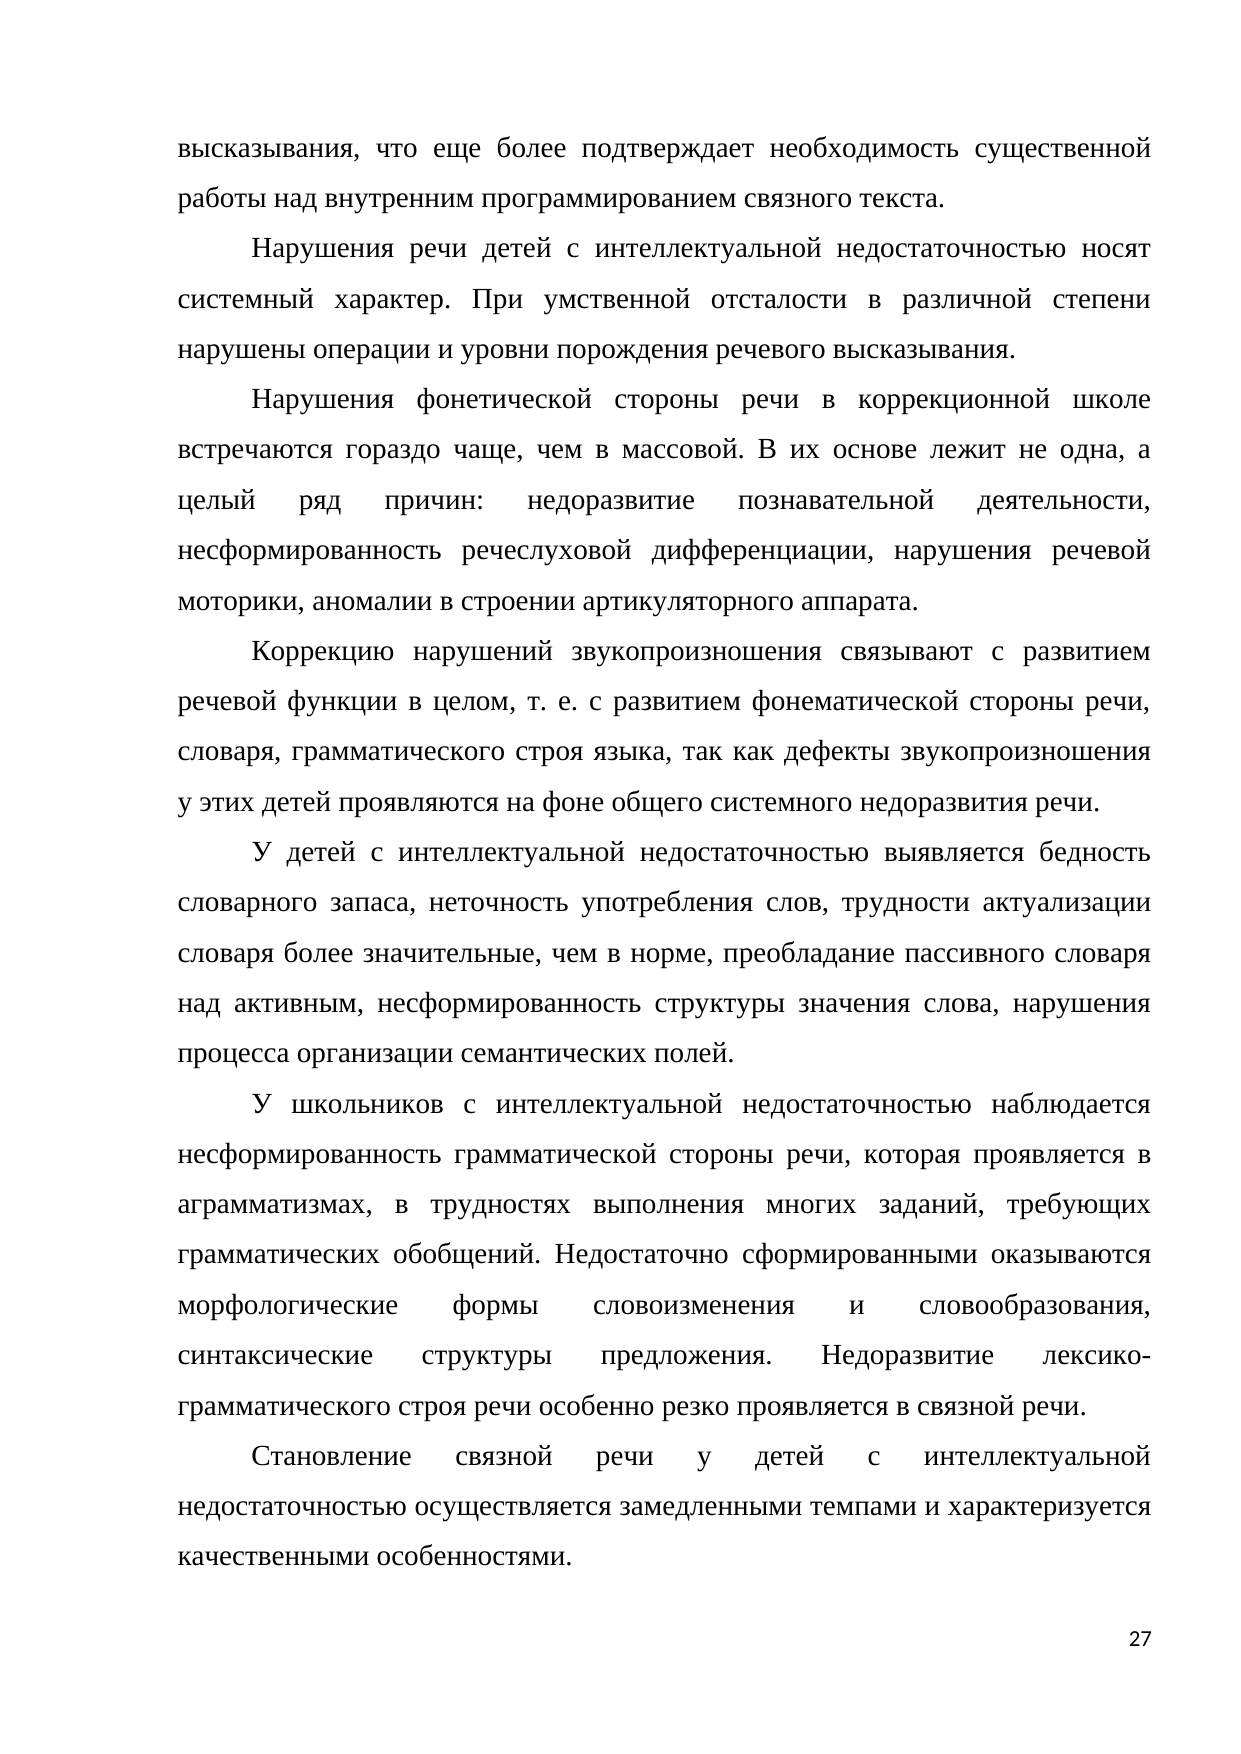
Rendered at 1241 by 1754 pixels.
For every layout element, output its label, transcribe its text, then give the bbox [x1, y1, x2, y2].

text Нарушения речи детей с интеллектуальной недостаточностью носят системный характер. При умственной отсталости в различной степени нарушены операции и уровни порождения речевого высказывания. [177, 230, 1152, 364]
text Становление связной речи у детей с интеллектуальной недостаточностью осуществляется замедленными темпами и характеризуется качественными особенностями. [177, 1438, 1152, 1572]
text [177, 130, 1152, 214]
text Нарушения фонетической стороны речи в коррекционной школе встречаются гораздо чаще, чем в массовой. В их основе лежит не одна, а целый ряд причин: недоразвитие познавательной деятельности, несформированность речеслуховой дифференциации, нарушения речевой моторики, аномалии в строении артикуляторного аппарата. [177, 381, 1152, 616]
text У детей с интеллектуальной недостаточностью выявляется бедность словарного запаса, неточность употребления слов, трудности актуализации словаря более значительные, чем в норме, преобладание пассивного словаря над активным, несформированность структуры значения слова, нарушения процесса организации семантических полей. [177, 834, 1152, 1069]
text Коррекцию нарушений звукопроизношения связывают с развитием речевой функции в целом, т. е. с развитием фонематической стороны речи, словаря, грамматического строя языка, так как дефекты звукопроизношения у этих детей проявляются на фоне общего системного недоразвития речи. [177, 633, 1152, 817]
text У школьников с интеллектуальной недостаточностью наблюдается несформированность грамматической стороны речи, которая проявляется в аграмматизмах, в трудностях выполнения многих заданий, требующих грамматических обобщений. Недостаточно сформированными оказываются морфологические формы словоизменения и словообразования, синтаксические структуры предложения. Недоразвитие лексико-грамматического строя речи особенно резко проявляется в связной речи. [177, 1086, 1152, 1421]
